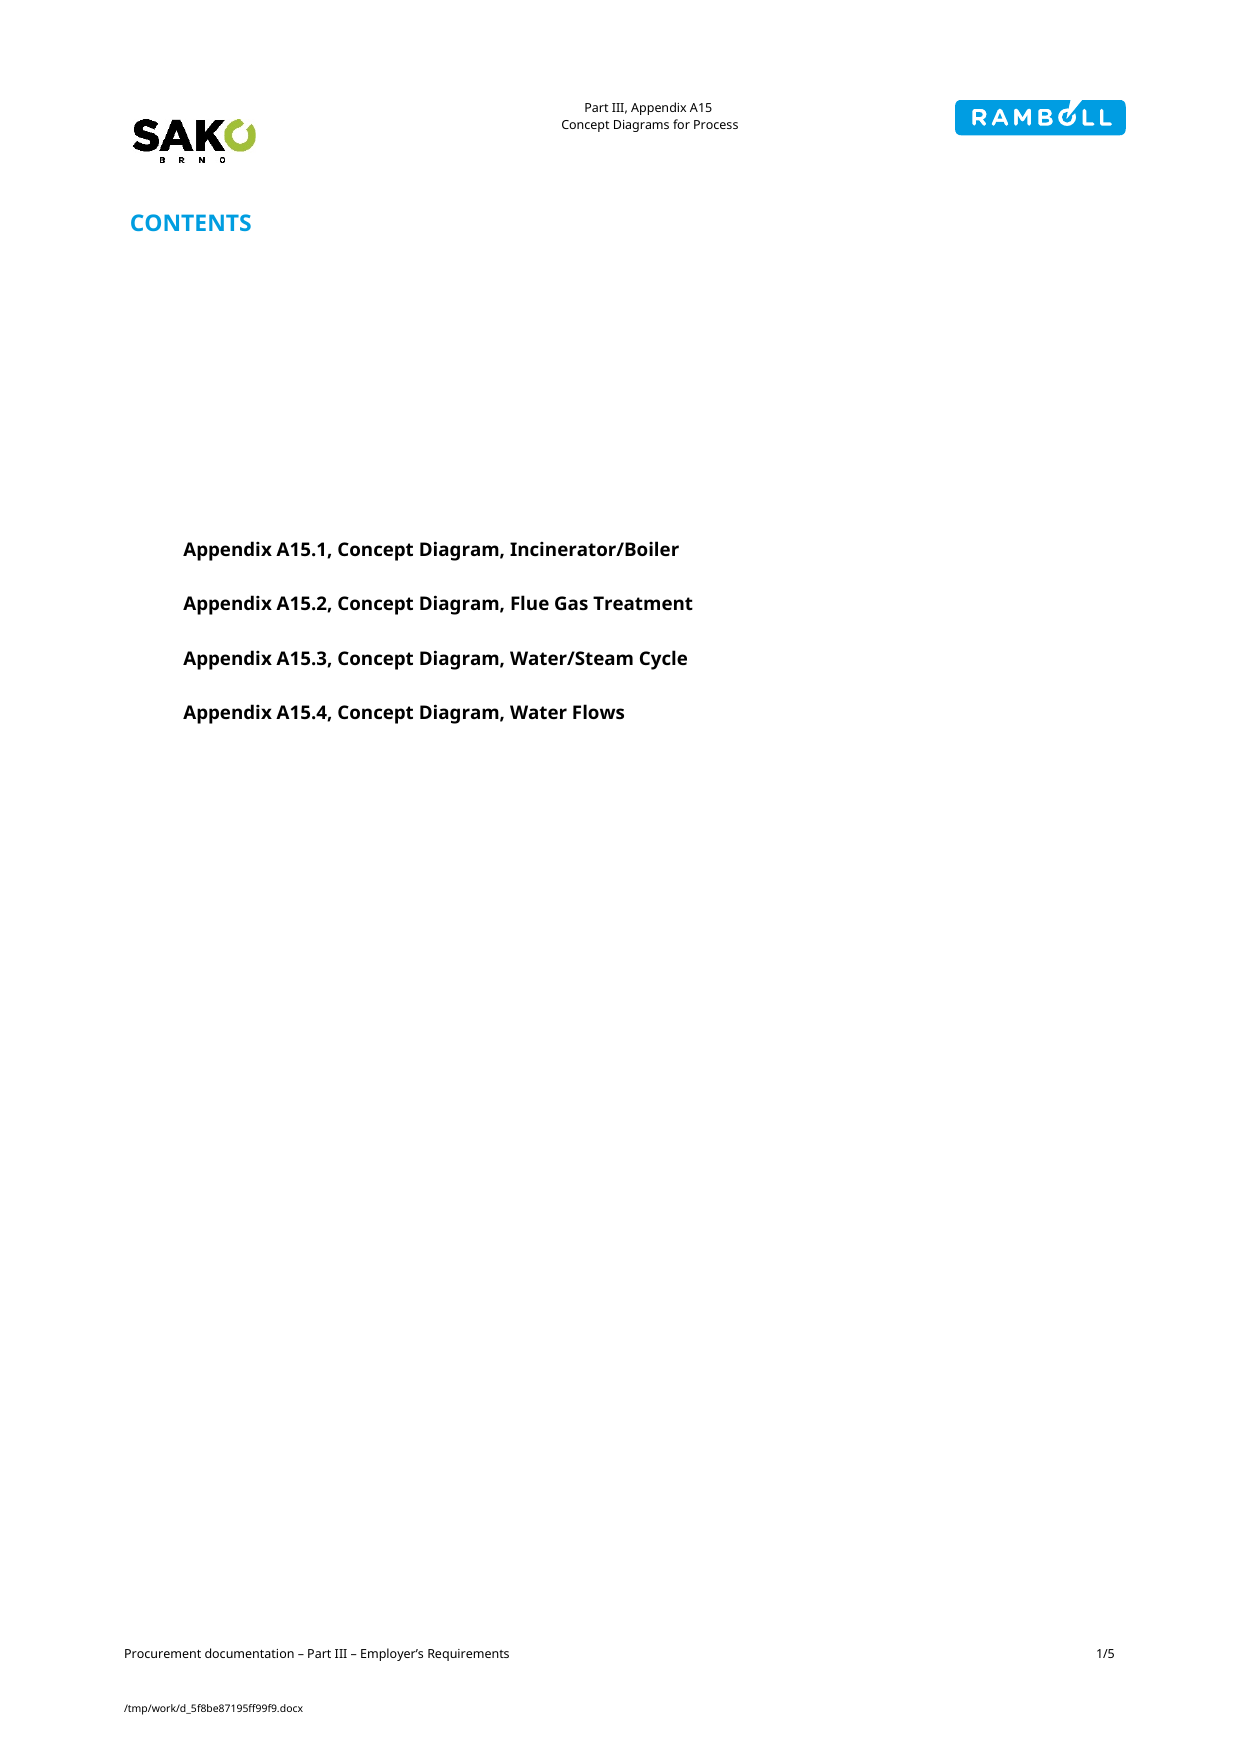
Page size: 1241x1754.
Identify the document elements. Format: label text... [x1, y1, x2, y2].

text Appendix A15.4, Concept Diagram, Water Flows [183, 697, 1116, 724]
text Appendix A15.1, Concept Diagram, Incinerator/Boiler [183, 535, 1116, 562]
text Appendix A15.2, Concept Diagram, Flue Gas Treatment [183, 589, 1116, 616]
picture [132, 119, 256, 163]
text Appendix A15.3, Concept Diagram, Water/Steam Cycle [183, 643, 1116, 670]
table_header Contents [124, 207, 1040, 508]
